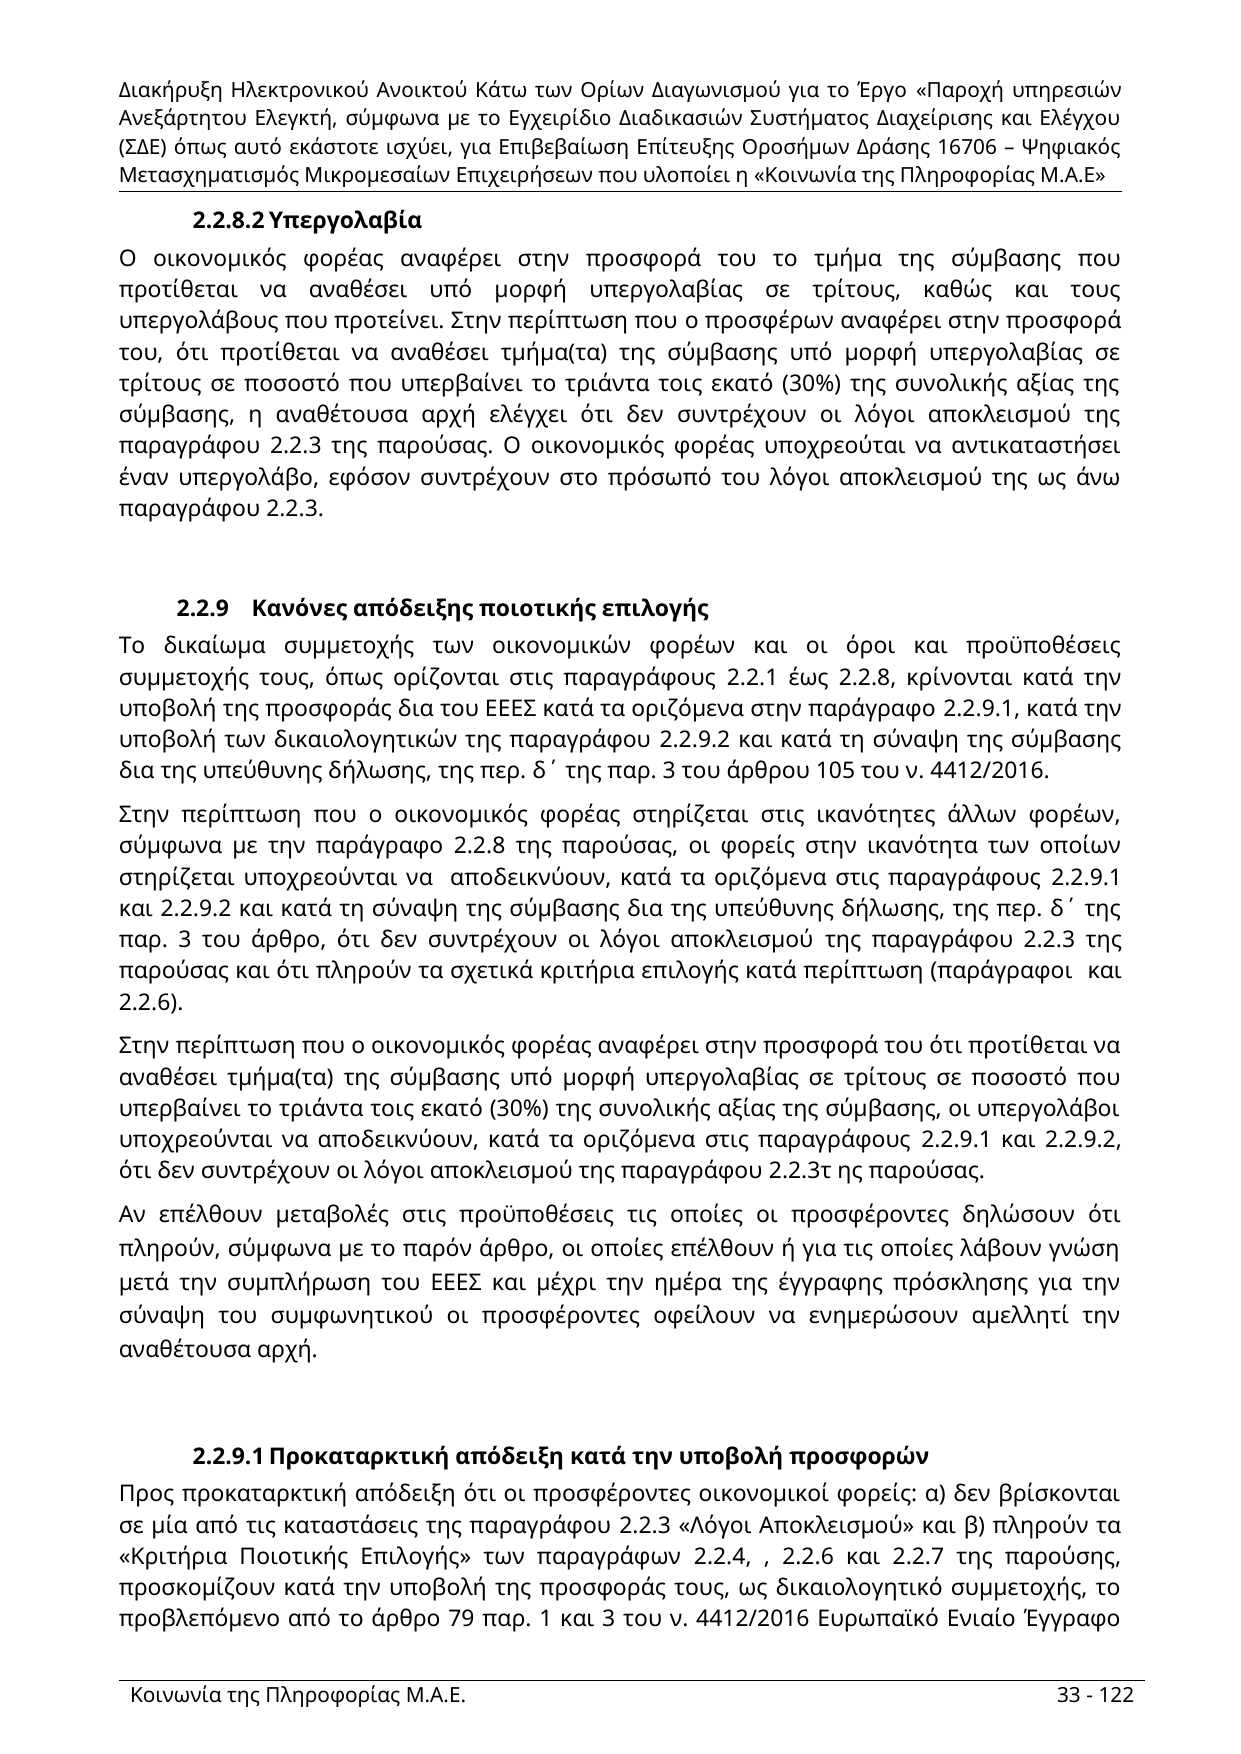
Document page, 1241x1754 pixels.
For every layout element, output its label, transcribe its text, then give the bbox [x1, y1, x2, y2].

text Το δικαίωμα συμμετοχής των οικονομικών φορέων και οι όροι και προϋποθέσεις συμμετοχής τους, όπως ορίζονται στις παραγράφους 2.2.1 έως 2.2.8, κρίνονται κατά την υποβολή της προσφοράς δια του ΕΕΕΣ κατά τα οριζόμενα στην παράγραφο 2.2.9.1, κατά την υποβολή των δικαιολογητικών της παραγράφου 2.2.9.2 και κατά τη σύναψη της σύμβασης δια της υπεύθυνης δήλωσης, της περ. δ΄ της παρ. 3 του άρθρου 105 του ν. 4412/2016. [118, 629, 1122, 786]
text Στην περίπτωση που o οικονομικός φορέας αναφέρει στην προσφορά του ότι προτίθεται να αναθέσει τμήμα(τα) της σύμβασης υπό μορφή υπεργολαβίας σε τρίτους σε ποσοστό που υπερβαίνει το τριάντα τοις εκατό (30%) της συνολικής αξίας της σύμβασης, οι υπεργολάβοι υποχρεούνται να αποδεικνύουν, κατά τα οριζόμενα στις παραγράφους 2.2.9.1 και 2.2.9.2, ότι δεν συντρέχουν οι λόγοι αποκλεισμού της παραγράφου 2.2.3τ ης παρούσας. [118, 1029, 1122, 1186]
text Αν επέλθουν μεταβολές στις προϋποθέσεις τις οποίες οι προσφέροντες δηλώσουν ότι πληρούν, σύμφωνα με το παρόν άρθρο, οι οποίες επέλθουν ή για τις οποίες λάβουν γνώση μετά την συμπλήρωση του ΕΕΕΣ και μέχρι την ημέρα της έγγραφης πρόσκλησης για την σύναψη του συμφωνητικού οι προσφέροντες οφείλουν να ενημερώσουν αμελλητί την αναθέτουσα αρχή. [118, 1198, 1122, 1364]
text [118, 1477, 1122, 1633]
subtitle Υπεργολαβία [192, 204, 1122, 236]
subtitle Κανόνες απόδειξης ποιοτικής επιλογής [176, 592, 1122, 623]
subtitle Προκαταρκτική απόδειξη κατά την υποβολή προσφορών [192, 1440, 1122, 1471]
text Στην περίπτωση που ο οικονομικός φορέας στηρίζεται στις ικανότητες άλλων φορέων, σύμφωνα με την παράγραφο 2.2.8 της παρούσας, οι φορείς στην ικανότητα των οποίων στηρίζεται υποχρεούνται να αποδεικνύουν, κατά τα οριζόμενα στις παραγράφους 2.2.9.1 και 2.2.9.2 και κατά τη σύναψη της σύμβασης δια της υπεύθυνης δήλωσης, της περ. δ΄ της παρ. 3 του άρθρο, ότι δεν συντρέχουν οι λόγοι αποκλεισμού της παραγράφου 2.2.3 της παρούσας και ότι πληρούν τα σχετικά κριτήρια επιλογής κατά περίπτωση (παράγραφοι 0 και 2.2.6). [118, 798, 1122, 1017]
text Ο οικονομικός φορέας αναφέρει στην προσφορά του το τμήμα της σύμβασης που προτίθεται να αναθέσει υπό μορφή υπεργολαβίας σε τρίτους, καθώς και τους υπεργολάβους που προτείνει. Στην περίπτωση που o προσφέρων αναφέρει στην προσφορά του, ότι προτίθεται να αναθέσει τμήμα(τα) της σύμβασης υπό μορφή υπεργολαβίας σε τρίτους σε ποσοστό που υπερβαίνει το τριάντα τοις εκατό (30%) της συνολικής αξίας της σύμβασης, η αναθέτουσα αρχή ελέγχει ότι δεν συντρέχουν οι λόγοι αποκλεισμού της παραγράφου 2.2.3 της παρούσας. Ο οικονομικός φορέας υποχρεούται να αντικαταστήσει έναν υπεργολάβο, εφόσον συντρέχουν στο πρόσωπό του λόγοι αποκλεισμού της ως άνω παραγράφου 2.2.3. [118, 242, 1122, 523]
